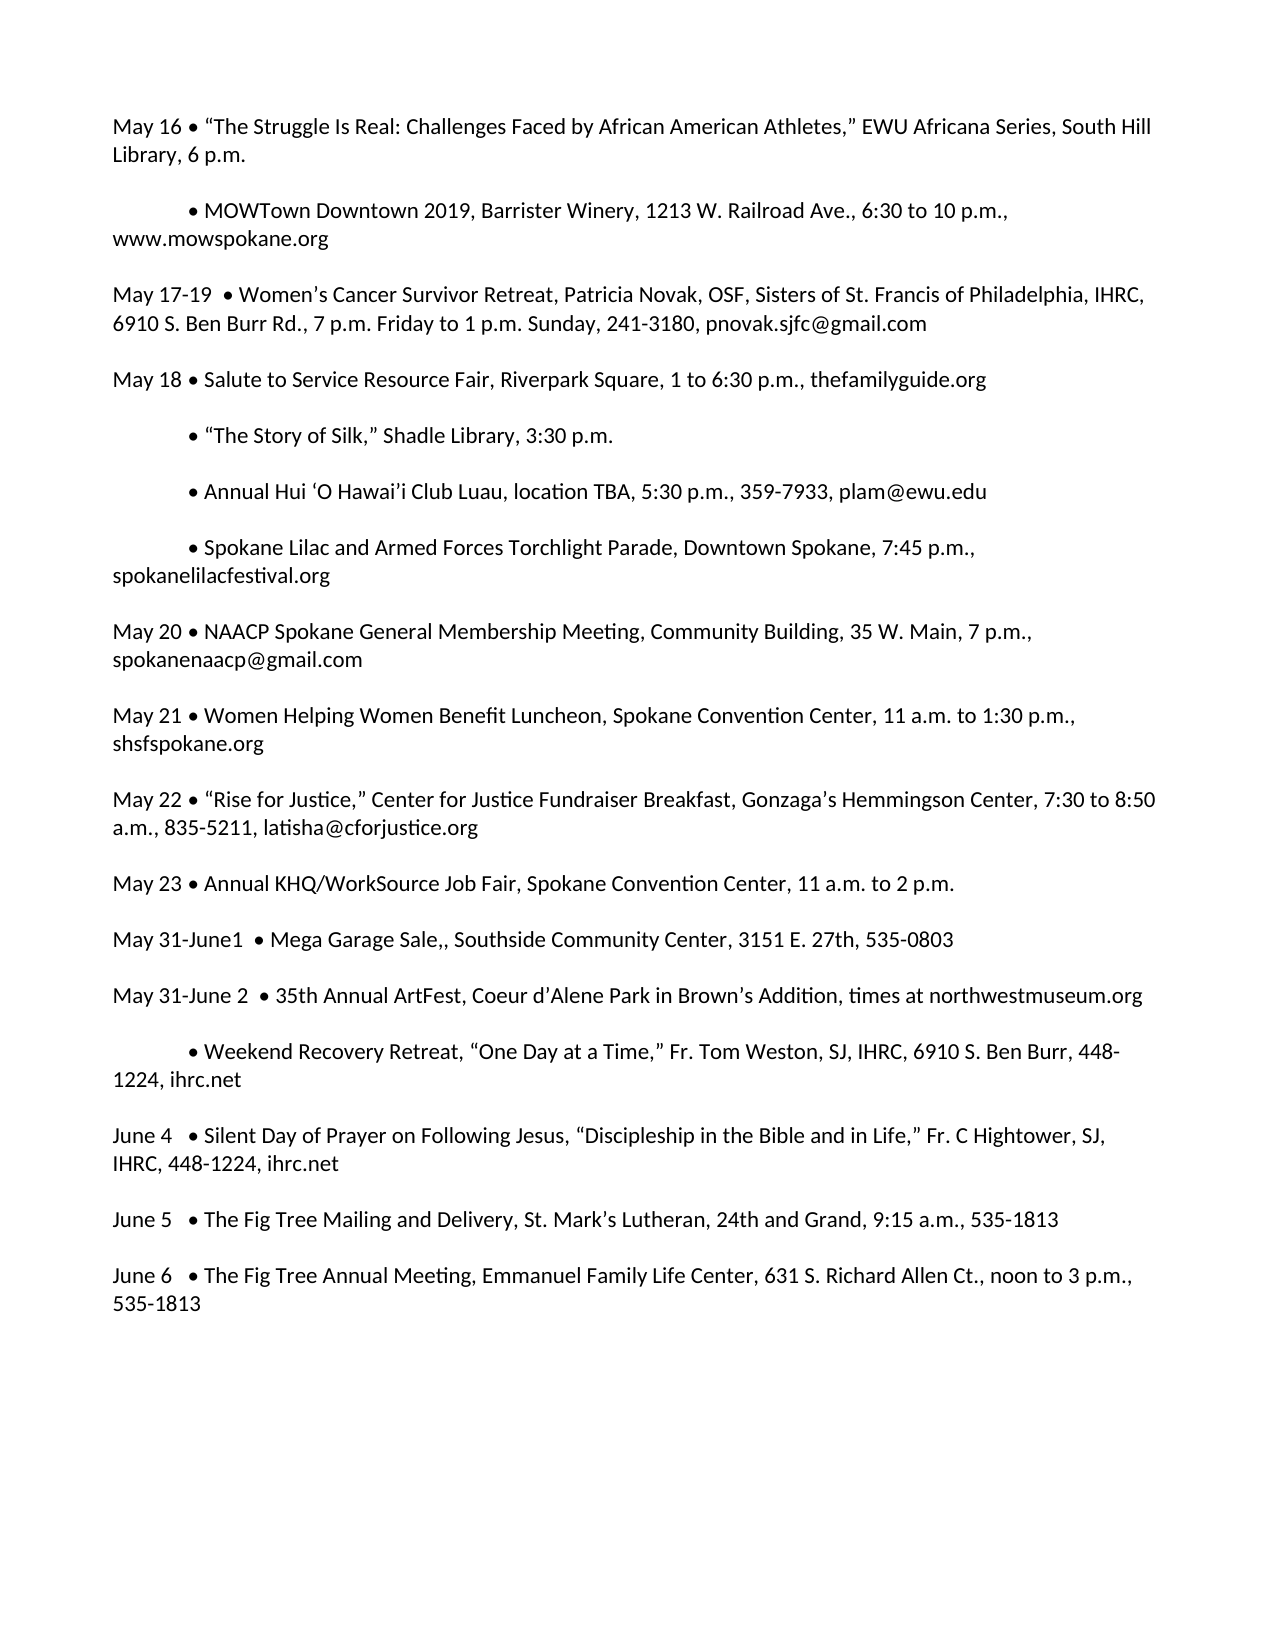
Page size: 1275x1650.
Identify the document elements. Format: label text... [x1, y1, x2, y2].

text May 31-June1 • Mega Garage Sale,, Southside Community Center, 3151 E. 27th, 535-0803 [112, 925, 1162, 953]
text May 23 • Annual KHQ/WorkSource Job Fair, Spokane Convention Center, 11 a.m. to 2 p.m. [112, 869, 1162, 897]
text May 31-June 2 • 35th Annual ArtFest, Coeur d’Alene Park in Brown’s Addition, times at northwestmuseum.org [112, 981, 1162, 1009]
text • Spokane Lilac and Armed Forces Torchlight Parade, Downtown Spokane, 7:45 p.m., spokanelilacfestival.org [112, 533, 1162, 589]
text • MOWTown Downtown 2019, Barrister Winery, 1213 W. Railroad Ave., 6:30 to 10 p.m., www.mowspokane.org [112, 197, 1162, 253]
text • Annual Hui ‘O Hawai’i Club Luau, location TBA, 5:30 p.m., 359-7933, plam@ewu.edu [112, 477, 1162, 505]
text • “The Story of Silk,” Shadle Library, 3:30 p.m. [112, 421, 1162, 449]
text June 5 • The Fig Tree Mailing and Delivery, St. Mark’s Lutheran, 24th and Grand, 9:15 a.m., 535-1813 [112, 1205, 1162, 1233]
text May 16 • “The Struggle Is Real: Challenges Faced by African American Athletes,” EWU Africana Series, South Hill Library, 6 p.m. [112, 112, 1162, 168]
text • Weekend Recovery Retreat, “One Day at a Time,” Fr. Tom Weston, SJ, IHRC, 6910 S. Ben Burr, 448-1224, ihrc.net [112, 1037, 1162, 1093]
text May 17-19 • Women’s Cancer Survivor Retreat, Patricia Novak, OSF, Sisters of St. Francis of Philadelphia, IHRC, 6910 S. Ben Burr Rd., 7 p.m. Friday to 1 p.m. Sunday, 241-3180, pnovak.sjfc@gmail.com [112, 281, 1162, 337]
text May 18 • Salute to Service Resource Fair, Riverpark Square, 1 to 6:30 p.m., thefamilyguide.org [112, 365, 1162, 393]
text June 4 • Silent Day of Prayer on Following Jesus, “Discipleship in the Bible and in Life,” Fr. C Hightower, SJ, IHRC, 448-1224, ihrc.net [112, 1121, 1162, 1177]
text May 22 • “Rise for Justice,” Center for Justice Fundraiser Breakfast, Gonzaga’s Hemmingson Center, 7:30 to 8:50 a.m., 835-5211, latisha@cforjustice.org [112, 785, 1162, 841]
text May 20 • NAACP Spokane General Membership Meeting, Community Building, 35 W. Main, 7 p.m., spokanenaacp@gmail.com [112, 617, 1162, 673]
text June 6 • The Fig Tree Annual Meeting, Emmanuel Family Life Center, 631 S. Richard Allen Ct., noon to 3 p.m., 535-1813 [112, 1261, 1162, 1317]
text May 21 • Women Helping Women Benefit Luncheon, Spokane Convention Center, 11 a.m. to 1:30 p.m., shsfspokane.org [112, 701, 1162, 757]
